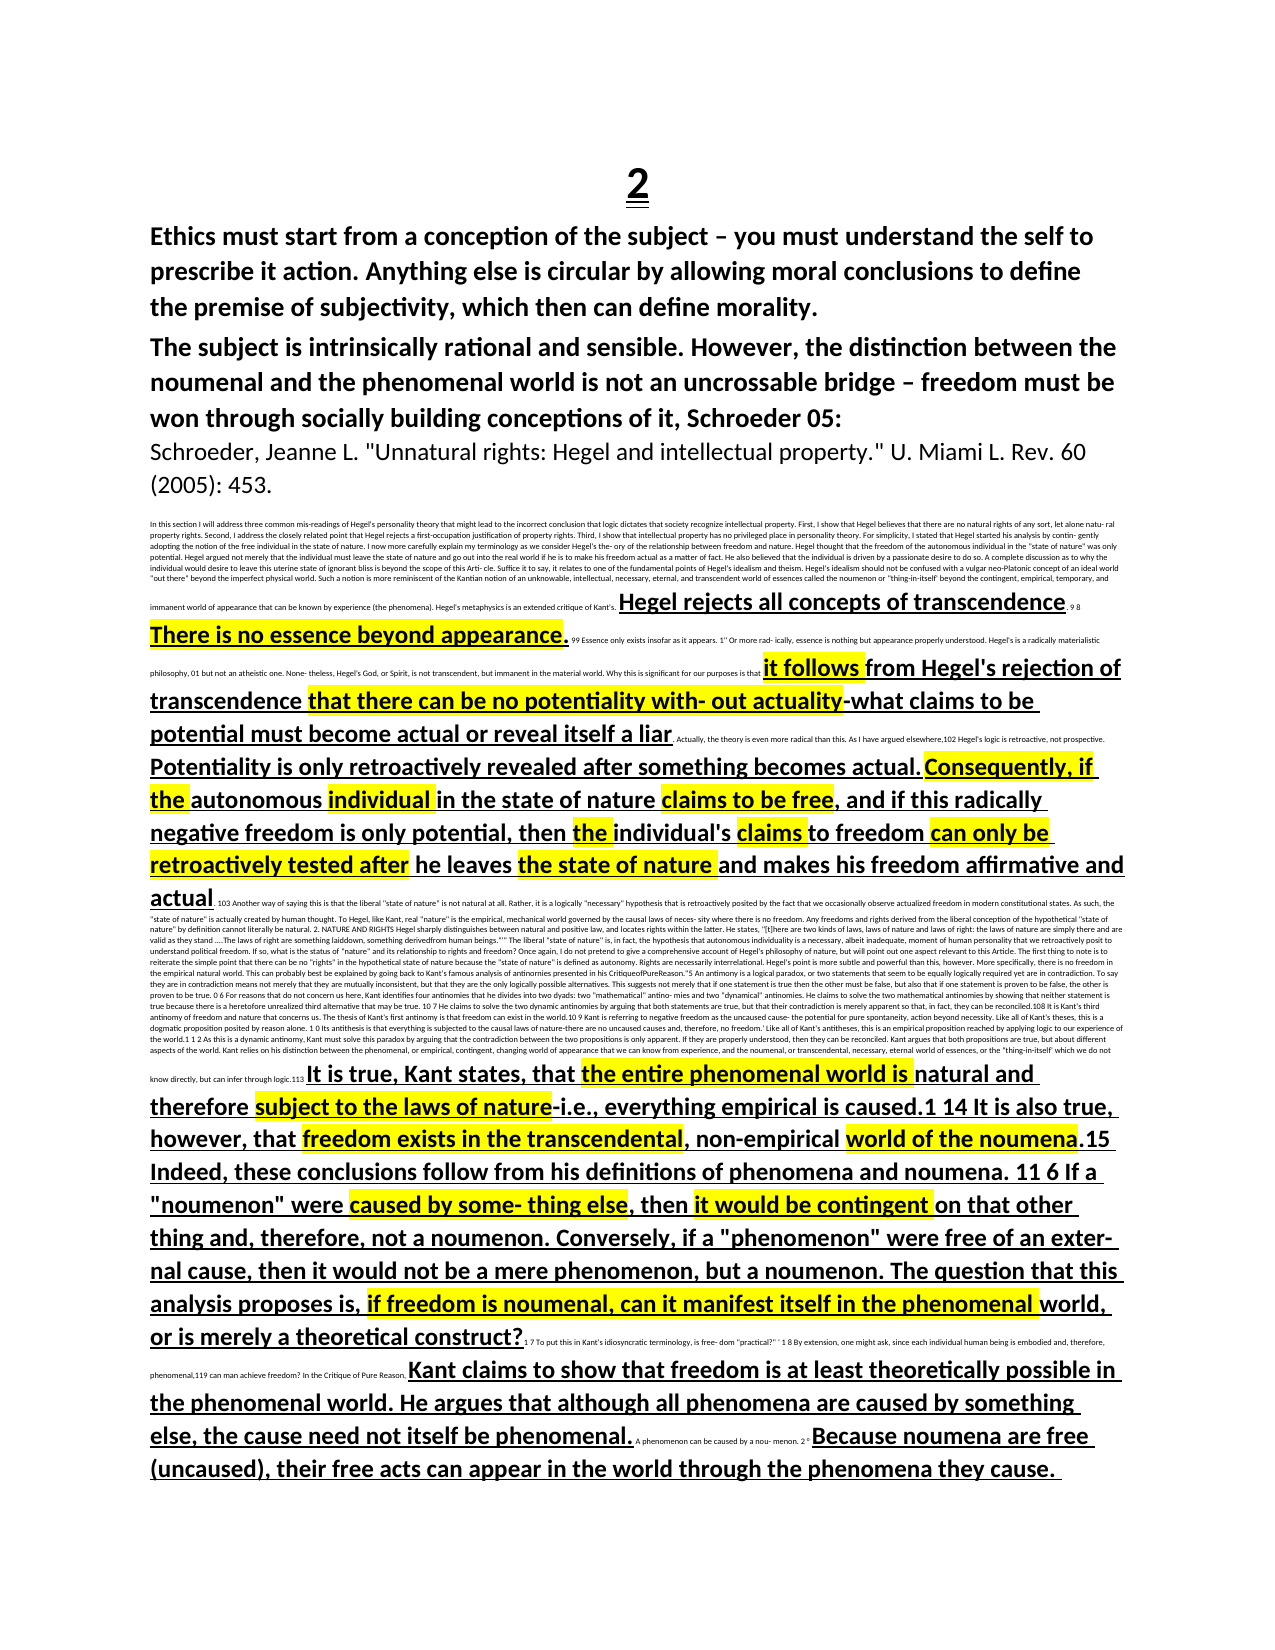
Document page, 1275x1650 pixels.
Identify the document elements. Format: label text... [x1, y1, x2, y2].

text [150, 877, 1125, 1483]
subtitle The subject is intrinsically rational and sensible. However, the distinction between the noumenal and the phenomenal world is not an uncrossable bridge – freedom must be won through socially building conceptions of it, Schroeder 05: [150, 330, 1125, 434]
text Schroeder, Jeanne L. "Unnatural rights: Hegel and intellectual property." U. Miami L. Rev. 60 (2005): 453. [150, 437, 1125, 500]
subtitle 2 [150, 154, 1125, 210]
subtitle Ethics must start from a conception of the subject – you must understand the self to prescribe it action. Anything else is circular by allowing moral conclusions to define the premise of subjectivity, which then can define morality. [150, 219, 1125, 323]
